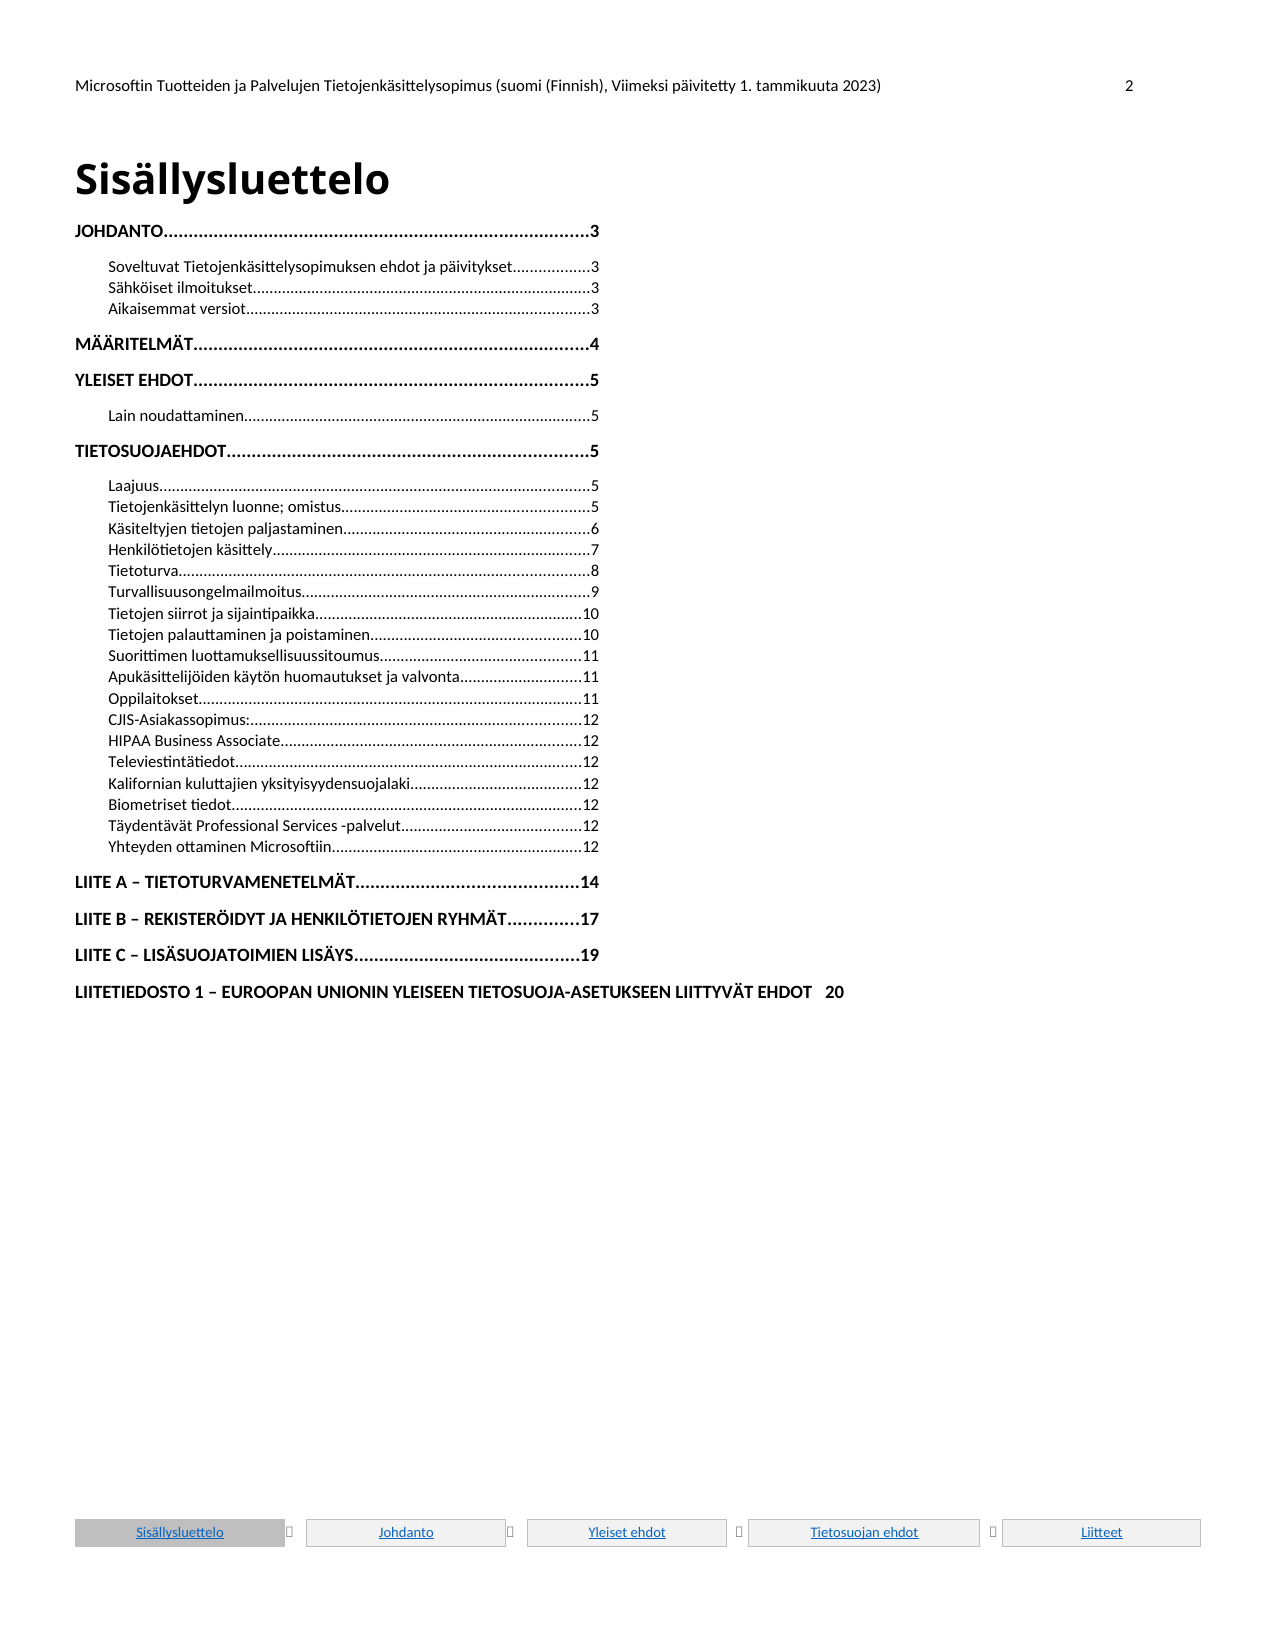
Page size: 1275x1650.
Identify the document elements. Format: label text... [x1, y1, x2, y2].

text Henkilötietojen käsittely 7 [108, 539, 1200, 559]
text Tietojen siirrot ja sijaintipaikka 10 [108, 603, 1200, 623]
text Liite A – Tietoturvamenetelmät 14 [75, 871, 1200, 893]
text Käsiteltyjen tietojen paljastaminen 6 [108, 518, 1200, 538]
text Turvallisuusongelmailmoitus 9 [108, 582, 1200, 602]
text Biometriset tiedot 12 [108, 794, 1200, 814]
text Liite B – Rekisteröidyt ja henkilötietojen ryhmät 17 [75, 907, 1200, 930]
text Määritelmät 4 [75, 332, 1200, 355]
text Televiestintätiedot 12 [108, 752, 1200, 772]
text Sähköiset ilmoitukset 3 [108, 277, 1200, 297]
text Yleiset ehdot 5 [75, 369, 1200, 392]
text Soveltuvat Tietojenkäsittelysopimuksen ehdot ja päivitykset 3 [108, 256, 1200, 276]
text Aikaisemmat versiot 3 [108, 298, 1200, 319]
text Liite C – Lisäsuojatoimien lisäys 19 [75, 944, 1200, 967]
text Tietojenkäsittelyn luonne; omistus 5 [108, 497, 1200, 517]
text Yhteyden ottaminen Microsoftiin 12 [108, 837, 1200, 857]
text Johdanto 3 [75, 219, 1200, 242]
text Liitetiedosto 1 – Euroopan unionin yleiseen tietosuoja-asetukseen liittyvät ehdot 20 [75, 980, 1200, 1003]
text HIPAA Business Associate 12 [108, 731, 1200, 751]
text Lain noudattaminen 5 [108, 405, 1200, 426]
list Sisällysluettelo [75, 150, 1200, 207]
text Kalifornian kuluttajien yksityisyydensuojalaki 12 [108, 773, 1200, 793]
text Suorittimen luottamuksellisuussitoumus 11 [108, 646, 1200, 666]
text Laajuus 5 [108, 476, 1200, 496]
text Tietosuojaehdot 5 [75, 439, 1200, 462]
text Täydentävät Professional Services -palvelut 12 [108, 816, 1200, 836]
text Tietoturva 8 [108, 561, 1200, 581]
text Oppilaitokset 11 [108, 688, 1200, 708]
text Apukäsittelijöiden käytön huomautukset ja valvonta 11 [108, 667, 1200, 687]
text CJIS-Asiakassopimus: 12 [108, 709, 1200, 729]
text Tietojen palauttaminen ja poistaminen 10 [108, 624, 1200, 644]
